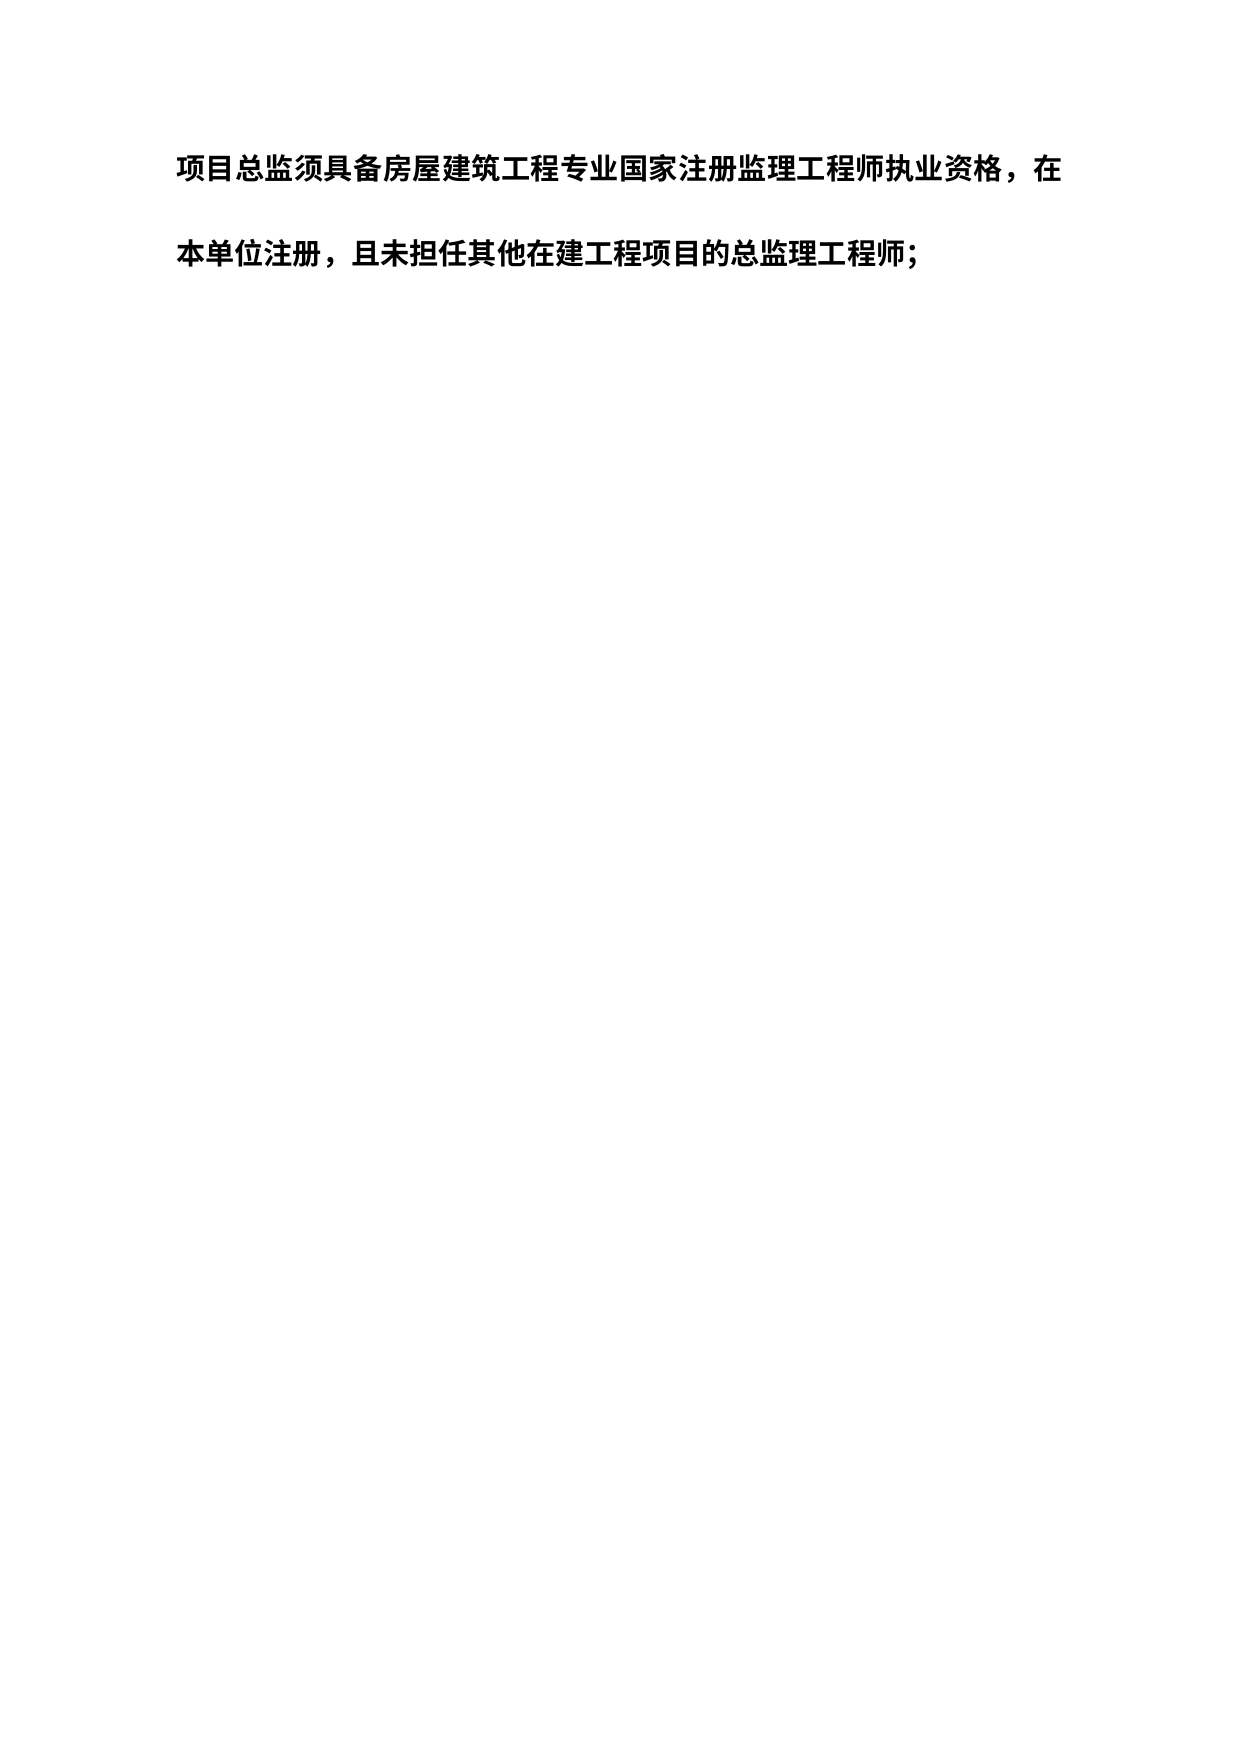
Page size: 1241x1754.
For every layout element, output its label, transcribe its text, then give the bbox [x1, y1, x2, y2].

list 项目总监须具备房屋建筑工程专业国家注册监理工程师执业资格，在本单位注册，且未担任其他在建工程项目的总监理工程师； [176, 146, 1064, 273]
